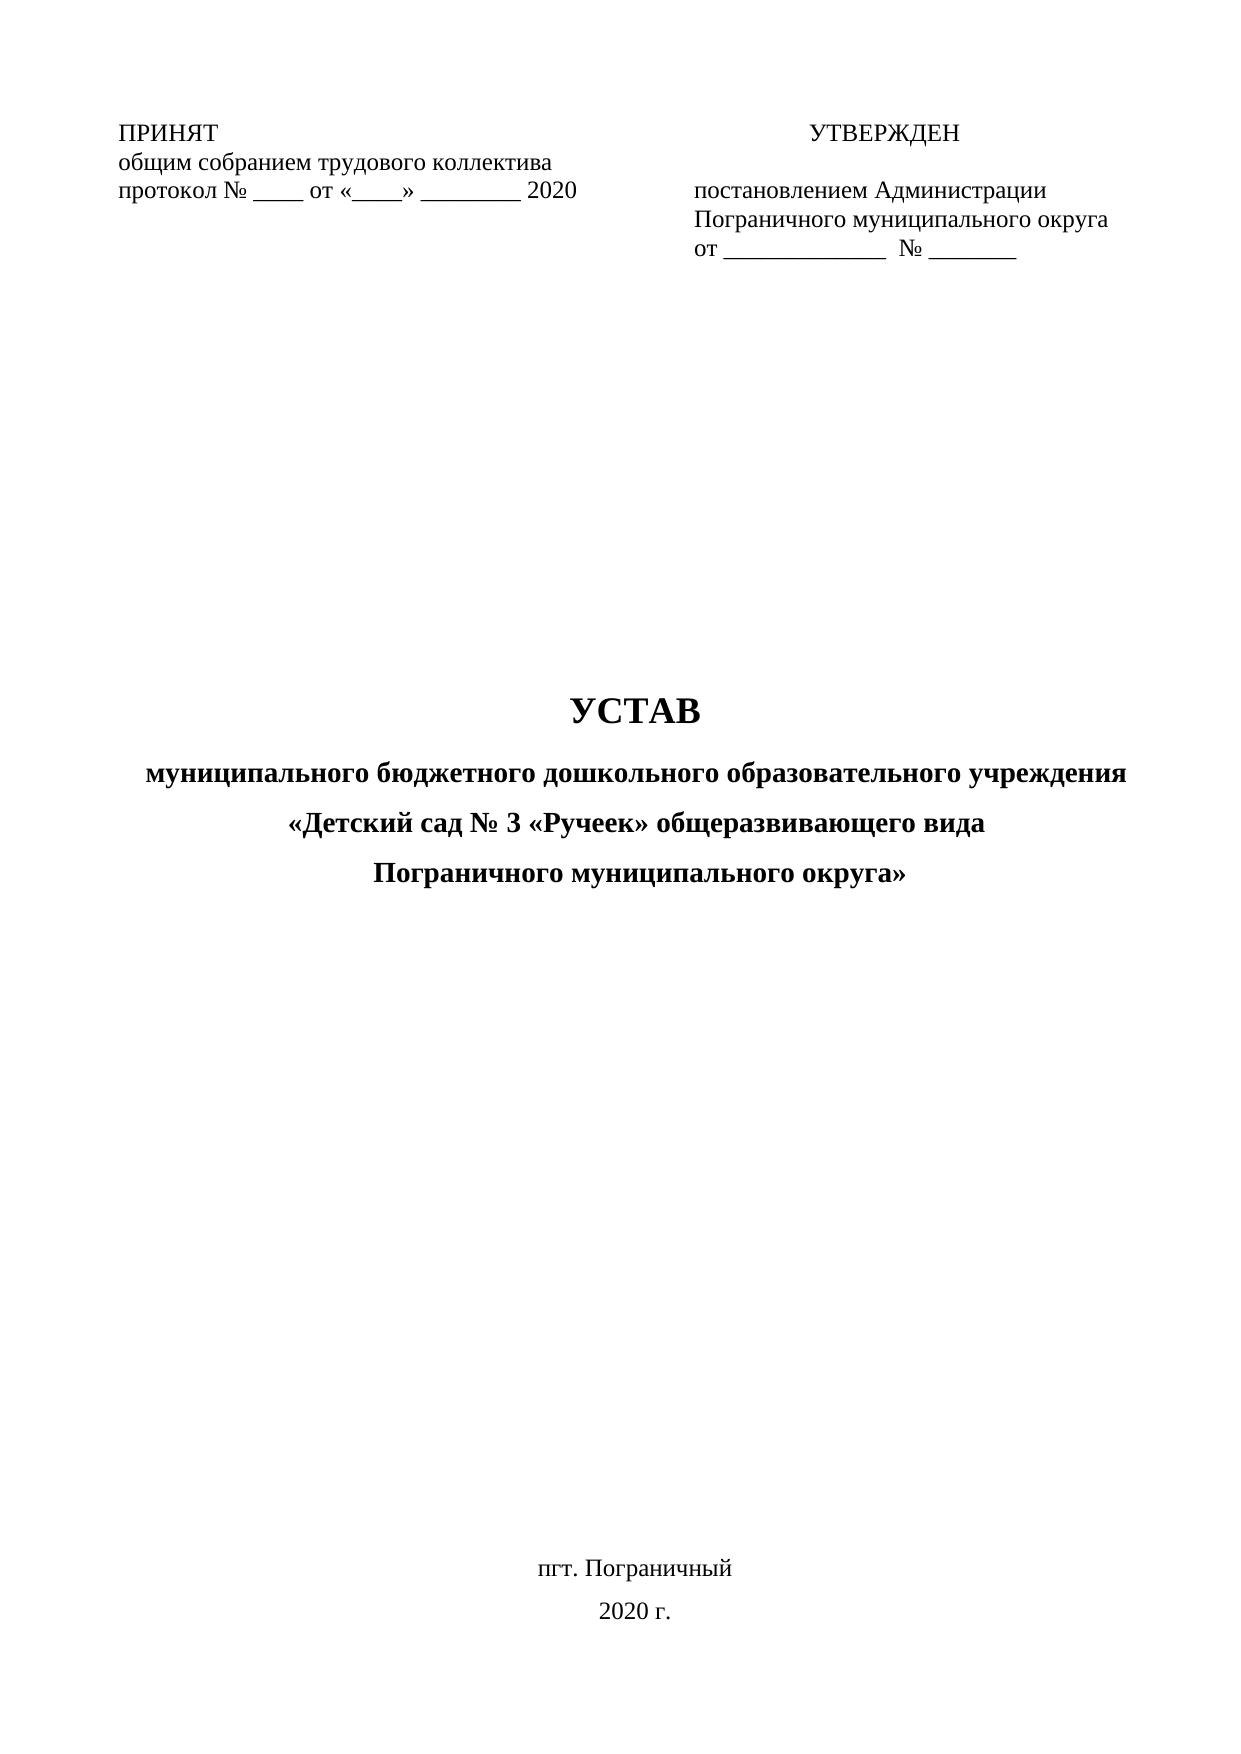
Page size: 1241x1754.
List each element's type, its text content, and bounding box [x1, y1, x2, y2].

text Пограничного муниципального округа» [118, 856, 1155, 889]
table_header УТВЕРЖДЕН постановлением Администрации Пограничного муниципального округа от _____________ № _______ [635, 118, 1133, 343]
text УСТАВ [118, 688, 1152, 733]
text муниципального бюджетного дошкольного образовательного учреждения [118, 755, 1155, 788]
table_header ПРИНЯТ общим собранием трудового коллектива протокол № ____ от «____» ________ 2020 [107, 118, 635, 343]
text 2020 г. [118, 1596, 1152, 1624]
text пгт. Пограничный [118, 1553, 1152, 1581]
text «Детский сад № 3 «Ручеек» общеразвивающего вида [118, 805, 1155, 839]
